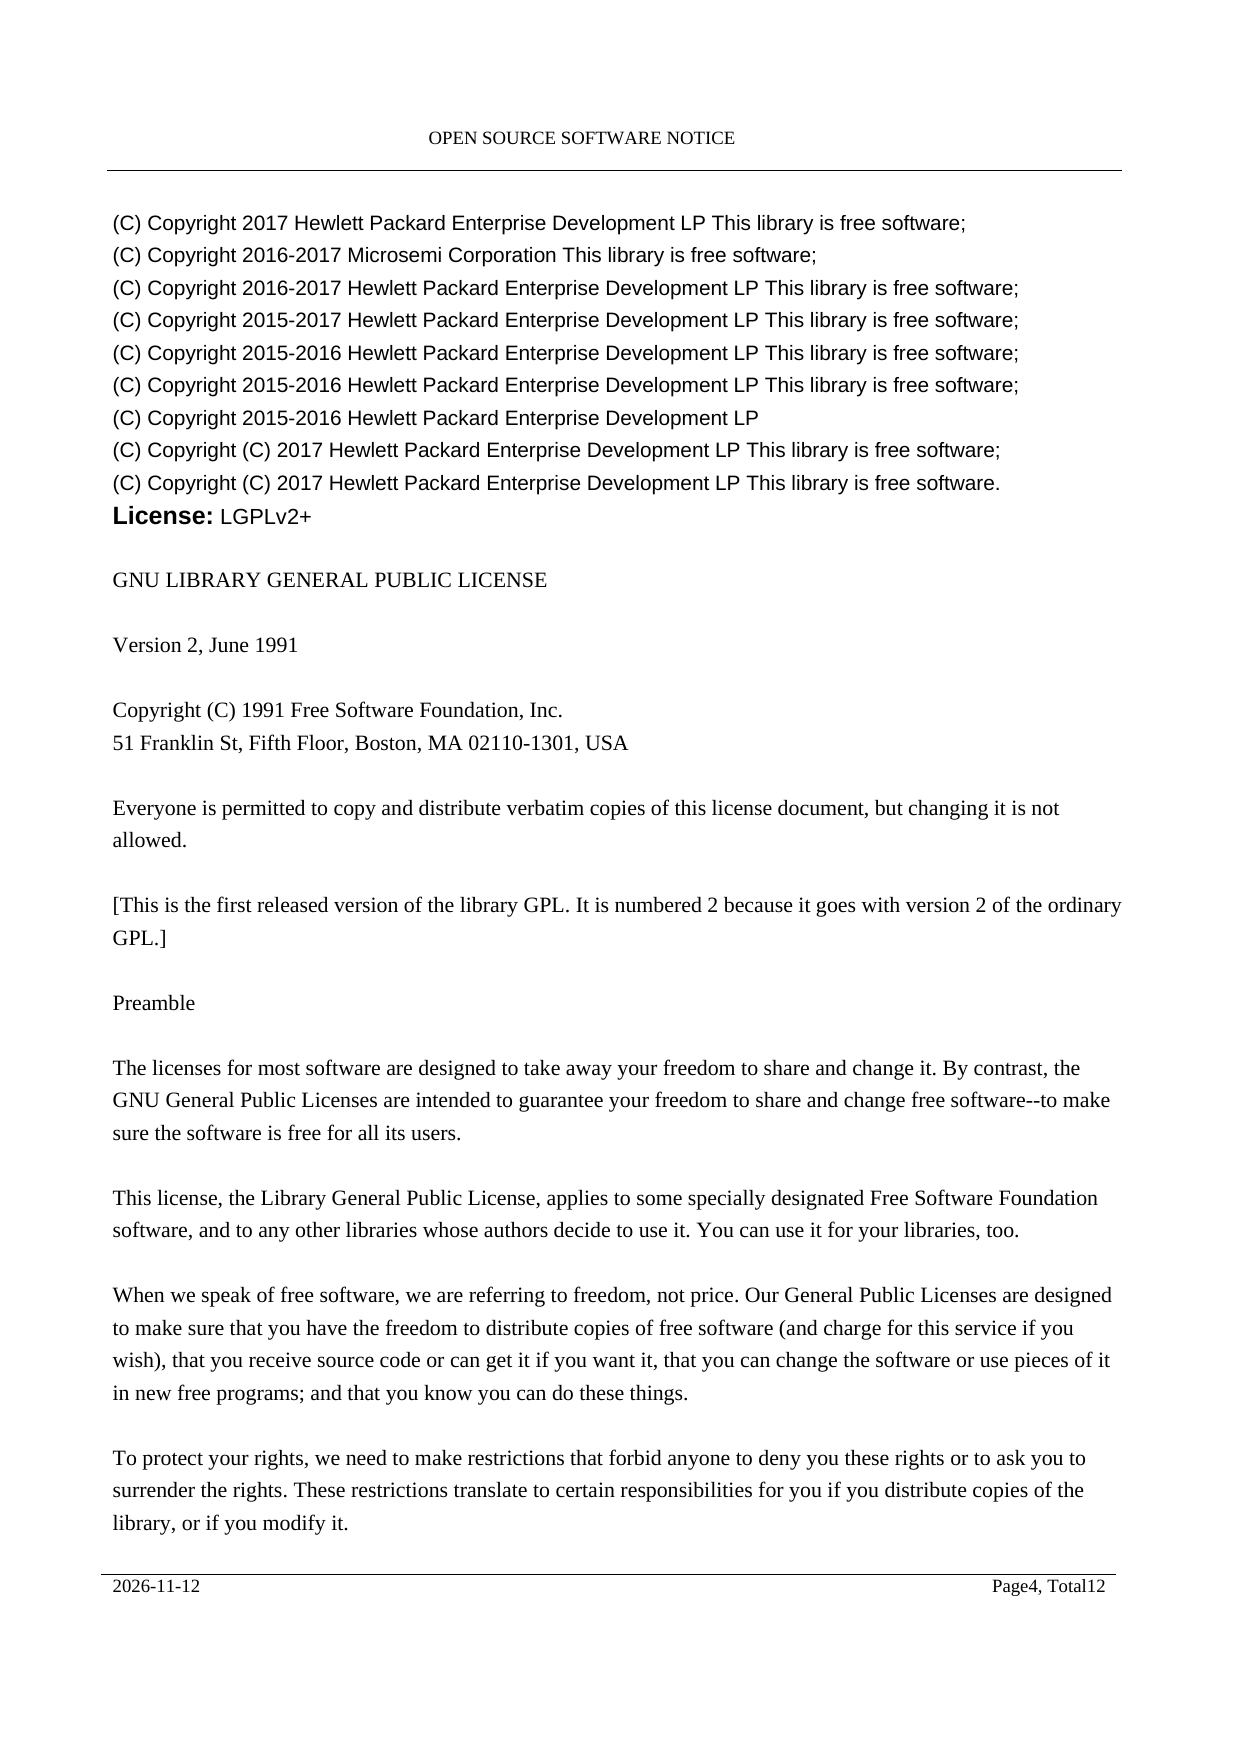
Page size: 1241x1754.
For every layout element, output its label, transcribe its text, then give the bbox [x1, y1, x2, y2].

text (C) Copyright 2017 Hewlett Packard Enterprise Development LP This library is free software; [112, 206, 1128, 239]
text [112, 499, 1128, 1539]
text (C) Copyright 2015-2016 Hewlett Packard Enterprise Development LP [112, 401, 1128, 434]
text (C) Copyright 2015-2017 Hewlett Packard Enterprise Development LP This library is free software; [112, 304, 1128, 336]
text (C) Copyright (C) 2017 Hewlett Packard Enterprise Development LP This library is free software; [112, 434, 1128, 466]
text (C) Copyright 2015-2016 Hewlett Packard Enterprise Development LP This library is free software; [112, 369, 1128, 401]
text (C) Copyright 2016-2017 Microsemi Corporation This library is free software; [112, 239, 1128, 271]
text (C) Copyright 2015-2016 Hewlett Packard Enterprise Development LP This library is free software; [112, 336, 1128, 369]
text (C) Copyright (C) 2017 Hewlett Packard Enterprise Development LP This library is free software. [112, 466, 1128, 499]
text (C) Copyright 2016-2017 Hewlett Packard Enterprise Development LP This library is free software; [112, 271, 1128, 304]
